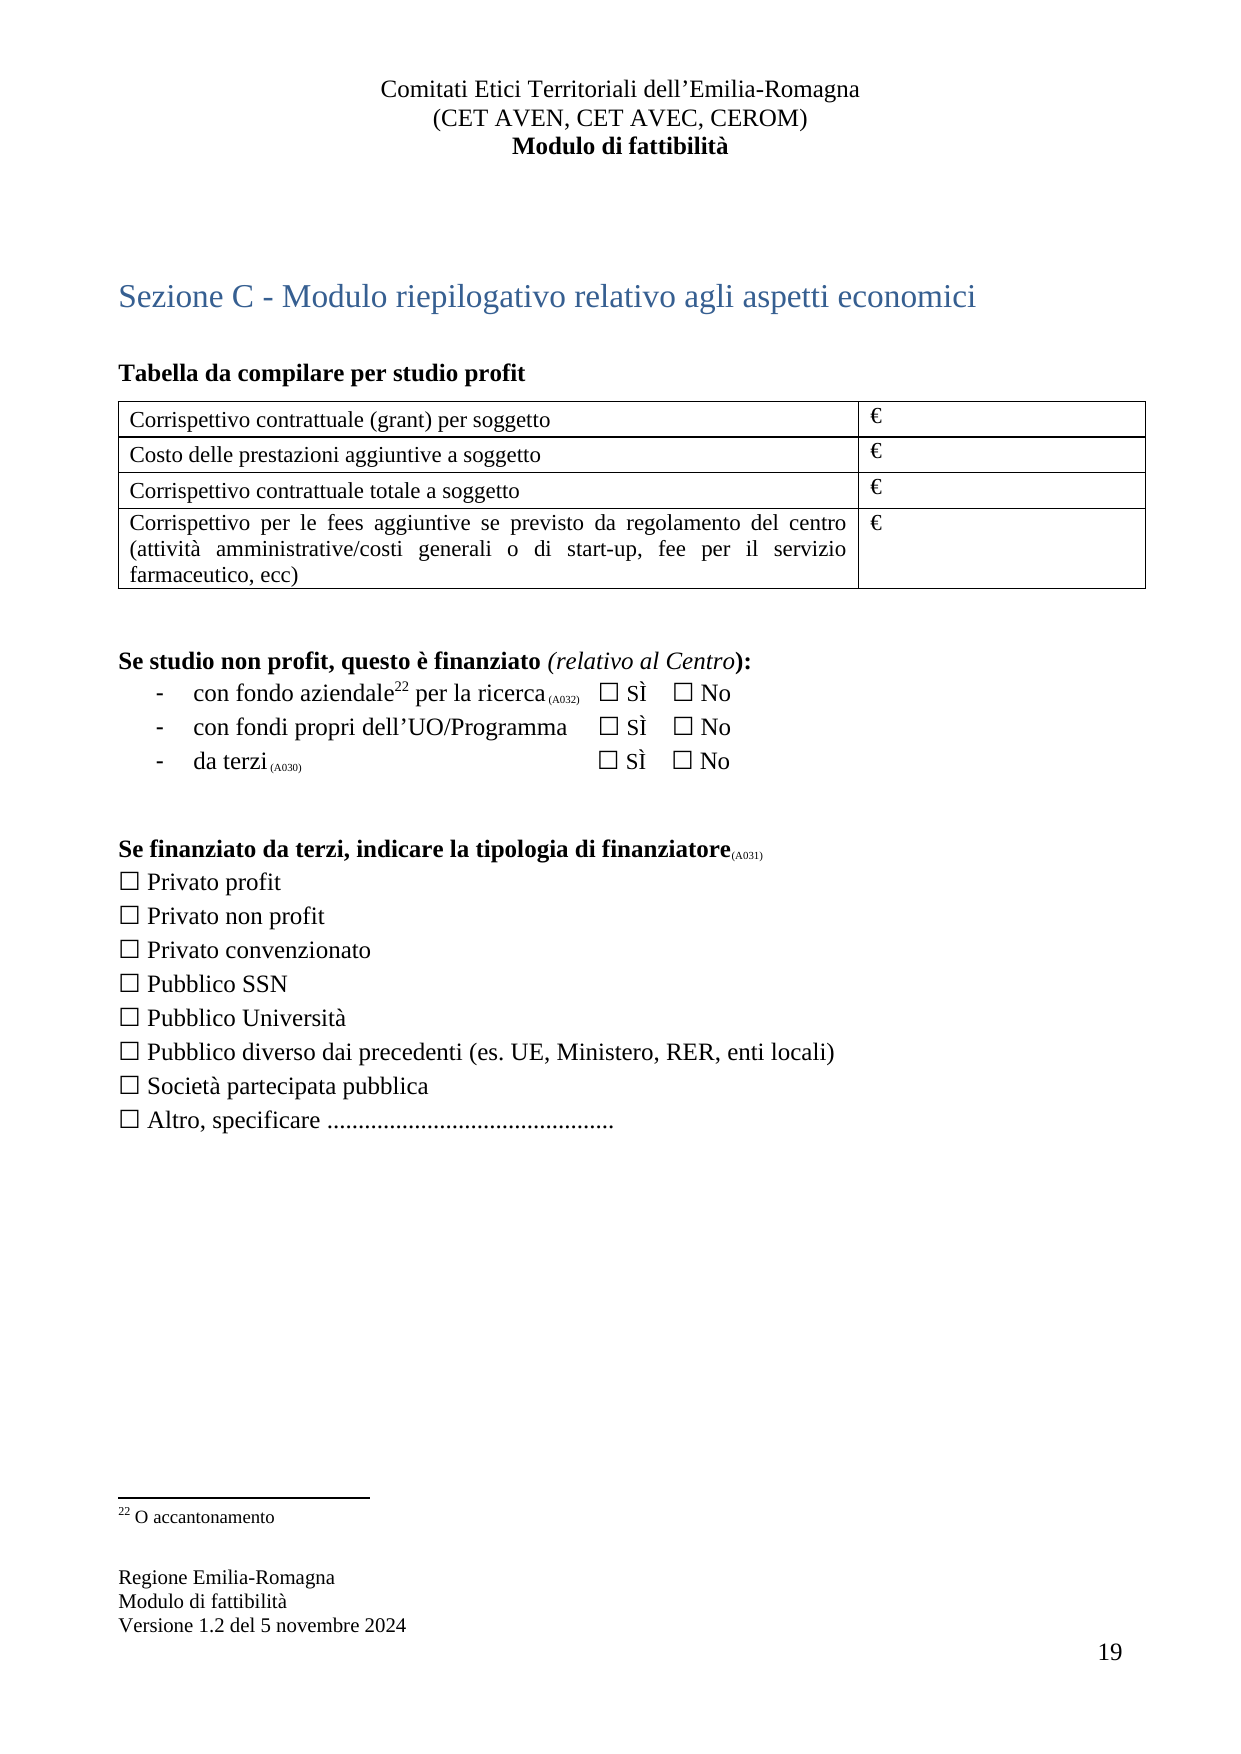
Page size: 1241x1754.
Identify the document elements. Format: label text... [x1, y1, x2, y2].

table_cell € [859, 473, 1145, 507]
text ☐ Pubblico SSN [118, 966, 1122, 999]
table_cell € [859, 509, 1145, 588]
table_cell Corrispettivo per le fees aggiuntive se previsto da regolamento del centro (attività amministrative/costi generali o di start-up, fee per il servizio farmaceutico, ecc) [119, 509, 858, 588]
text Tabella da compilare per studio profit [118, 358, 1122, 387]
text ☐ Pubblico Università [118, 999, 1122, 1034]
table_cell Costo delle prestazioni aggiuntive a soggetto [119, 438, 858, 472]
list con fondi propri dell’UO/Programma SÌ No [156, 709, 1122, 743]
subtitle Sezione C - Modulo riepilogativo relativo agli aspetti economici [118, 276, 1122, 315]
text ☐ Società partecipata pubblica [118, 1068, 1122, 1102]
text ☐ Altro, specificare .............................................. [118, 1102, 1122, 1136]
table_header € [859, 402, 1145, 436]
list con fondo aziendale per la ricerca (A032) SÌ No [156, 675, 1122, 709]
text ☐ Privato convenzionato [118, 931, 1122, 966]
list da terzi (A030) SÌ No [156, 743, 1122, 777]
table_cell Corrispettivo contrattuale totale a soggetto [119, 473, 858, 507]
text Se finanziato da terzi, indicare la tipologia di finanziatore(A031) [118, 834, 1122, 863]
text ☐ Privato non profit [118, 897, 1122, 931]
text ☐ Privato profit [118, 863, 1122, 897]
text ☐ Pubblico diverso dai precedenti (es. UE, Ministero, RER, enti locali) [118, 1034, 1122, 1068]
table_cell € [859, 438, 1145, 472]
table_header Corrispettivo contrattuale (grant) per soggetto [119, 402, 858, 436]
text Se studio non profit, questo è finanziato (relativo al Centro): [118, 646, 1122, 675]
